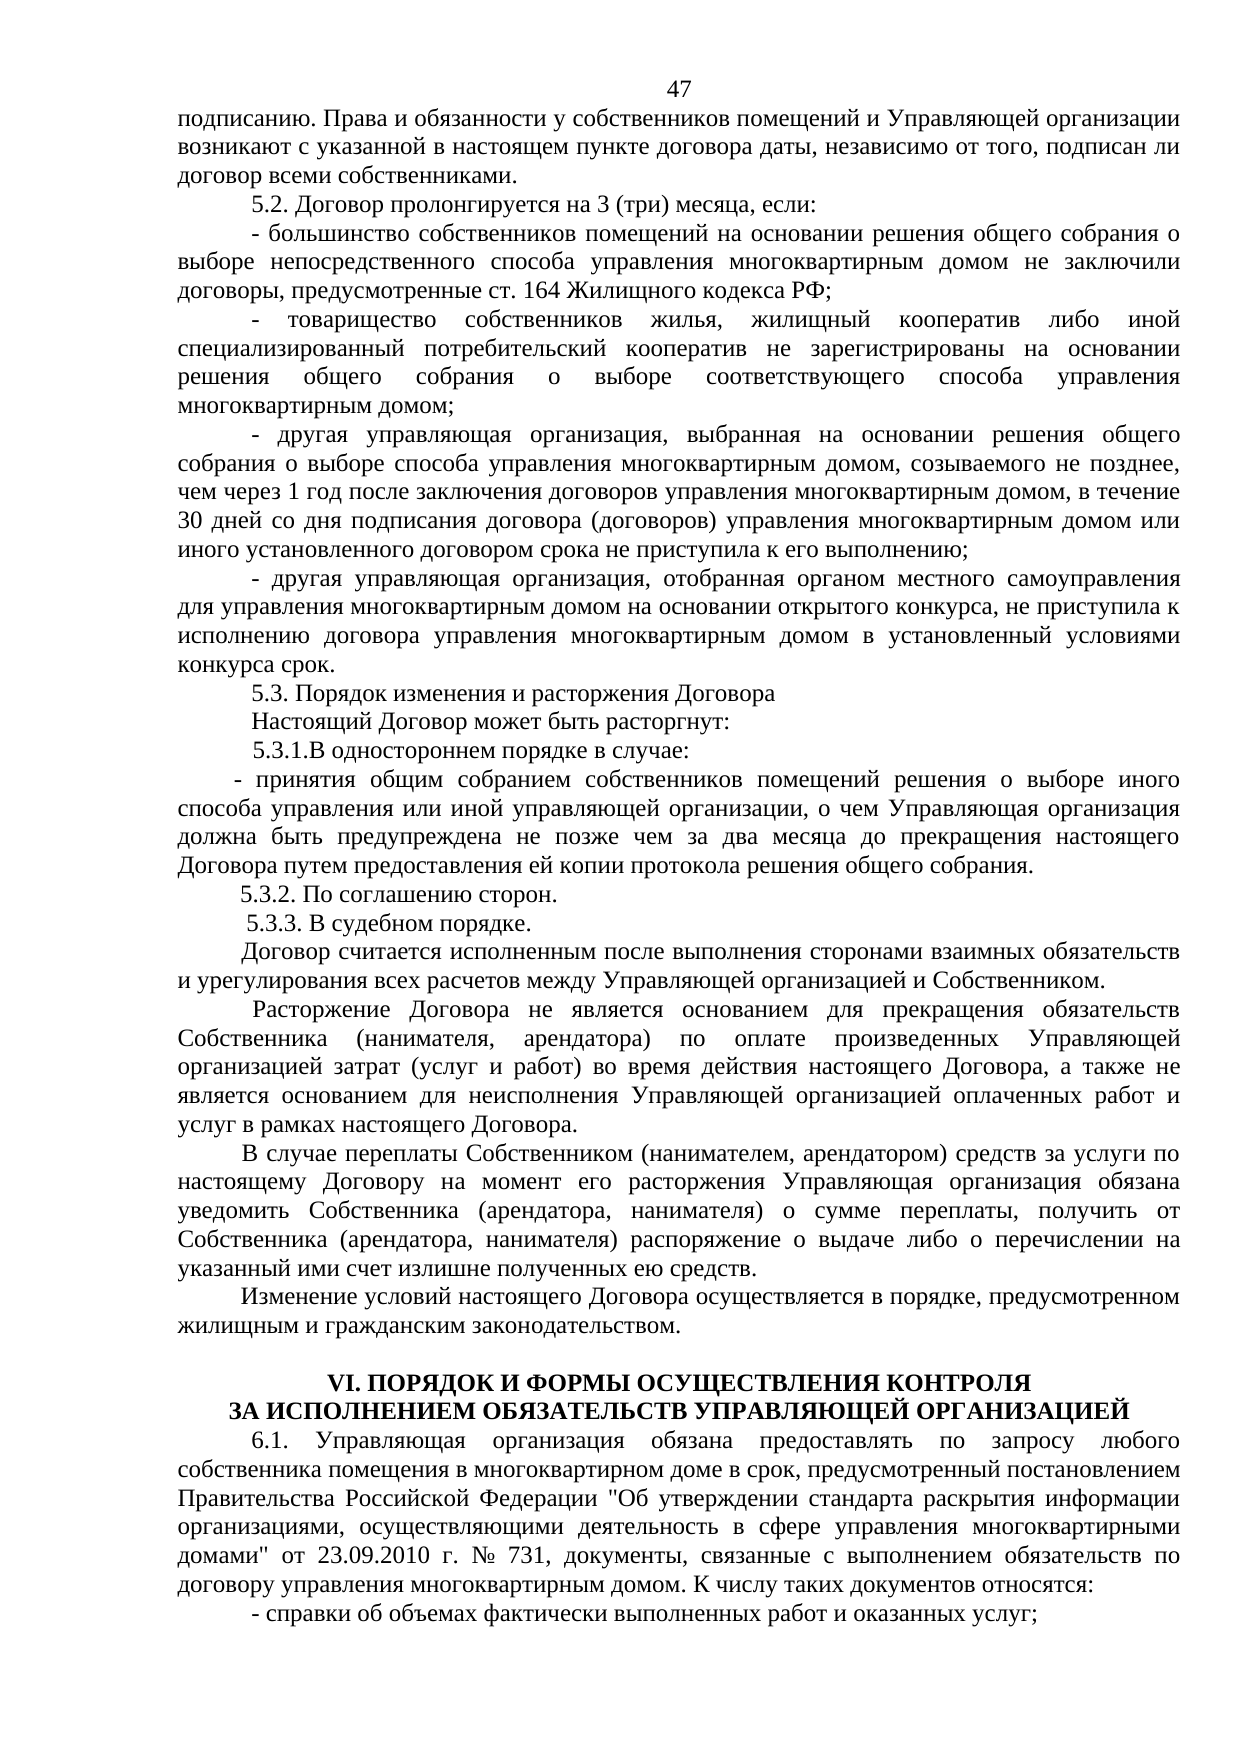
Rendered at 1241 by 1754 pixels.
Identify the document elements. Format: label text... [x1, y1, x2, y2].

text 5.3. Порядок изменения и расторжения Договора [177, 678, 1181, 706]
text Договор считается исполненным после выполнения сторонами взаимных обязательств и урегулирования всех расчетов между Управляющей организацией и Собственником. [177, 936, 1181, 994]
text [177, 103, 1181, 189]
text - другая управляющая организация, отобранная органом местного самоуправления для управления многоквартирным домом на основании открытого конкурса, не приступила к исполнению договора управления многоквартирным домом в установленный условиями конкурса срок. [177, 563, 1181, 678]
text - справки об объемах фактически выполненных работ и оказанных услуг; [177, 1598, 1181, 1626]
text 5.2. Договор пролонгируется на 3 (три) месяца, если: [177, 189, 1181, 218]
text 6.1. Управляющая организация обязана предоставлять по запросу любого собственника помещения в многоквартирном доме в срок, предусмотренный постановлением Правительства Российской Федерации "Об утверждении стандарта раскрытия информации организациями, осуществляющими деятельность в сфере управления многоквартирными домами" от 23.09.2010 г. № 731, документы, связанные с выполнением обязательств по договору управления многоквартирным домом. К числу таких документов относятся: [177, 1425, 1181, 1598]
text В случае переплаты Собственником (нанимателем, арендатором) средств за услуги по настоящему Договору на момент его расторжения Управляющая организация обязана уведомить Собственника (арендатора, нанимателя) о сумме переплаты, получить от Собственника (арендатора, нанимателя) распоряжение о выдаче либо о перечислении на указанный ими счет излишне полученных ею средств. [177, 1138, 1181, 1281]
text Настоящий Договор может быть расторгнут: [177, 706, 1181, 735]
text 5.3.2. По соглашению сторон. [177, 879, 1181, 908]
text - принятия общим собранием собственников помещений решения о выборе иного способа управления или иной управляющей организации, о чем Управляющая организация должна быть предупреждена не позже чем за два месяца до прекращения настоящего Договора путем предоставления ей копии протокола решения общего собрания. [177, 764, 1181, 879]
text Расторжение Договора не является основанием для прекращения обязательств Собственника (нанимателя, арендатора) по оплате произведенных Управляющей организацией затрат (услуг и работ) во время действия настоящего Договора, а также не является основанием для неисполнения Управляющей организацией оплаченных работ и услуг в рамках настоящего Договора. [177, 994, 1181, 1138]
text VI. ПОРЯДОК И ФОРМЫ ОСУЩЕСТВЛЕНИЯ КОНТРОЛЯ [177, 1368, 1181, 1396]
text ЗА ИСПОЛНЕНИЕМ ОБЯЗАТЕЛЬСТВ УПРАВЛЯЮЩЕЙ ОРГАНИЗАЦИЕЙ [177, 1396, 1181, 1425]
text 5.3.1.В одностороннем порядке в случае: [177, 735, 1181, 764]
text - товарищество собственников жилья, жилищный кооператив либо иной специализированный потребительский кооператив не зарегистрированы на основании решения общего собрания о выборе соответствующего способа управления многоквартирным домом; [177, 304, 1181, 419]
text - большинство собственников помещений на основании решения общего собрания о выборе непосредственного способа управления многоквартирным домом не заключили договоры, предусмотренные ст. 164 Жилищного кодекса РФ; [177, 218, 1181, 304]
text - другая управляющая организация, выбранная на основании решения общего собрания о выборе способа управления многоквартирным домом, созываемого не позднее, чем через 1 год после заключения договоров управления многоквартирным домом, в течение 30 дней со дня подписания договора (договоров) управления многоквартирным домом или иного установленного договором срока не приступила к его выполнению; [177, 419, 1181, 563]
text 5.3.3. В судебном порядке. [177, 908, 1181, 936]
text Изменение условий настоящего Договора осуществляется в порядке, предусмотренном жилищным и гражданским законодательством. [177, 1281, 1181, 1339]
